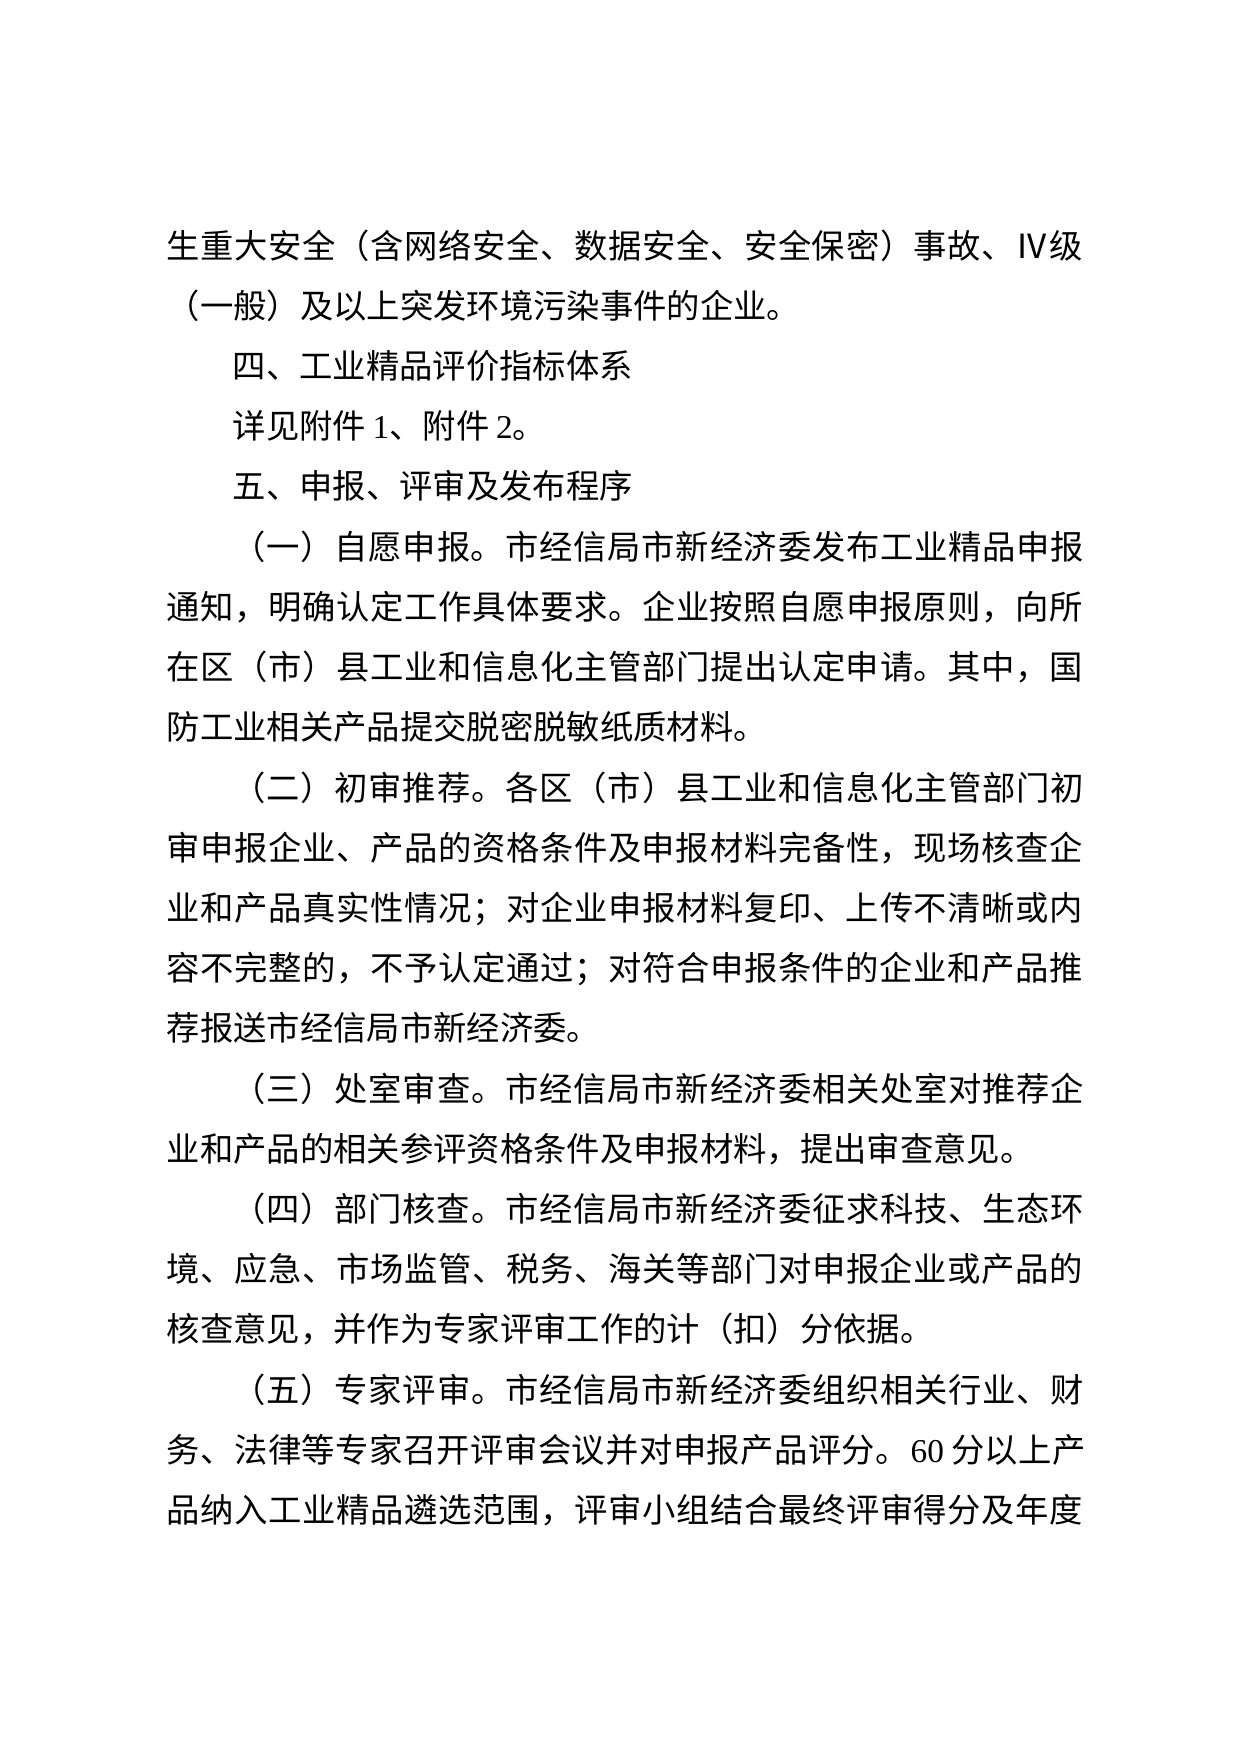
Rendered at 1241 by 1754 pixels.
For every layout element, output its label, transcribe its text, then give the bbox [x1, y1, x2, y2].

text （三）处室审查。市经信局市新经济委相关处室对推荐企业和产品的相关参评资格条件及申报材料，提出审查意见。 [167, 1062, 1085, 1171]
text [167, 219, 1085, 328]
text （四）部门核查。市经信局市新经济委征求科技、生态环境、应急、市场监管、税务、海关等部门对申报企业或产品的核查意见，并作为专家评审工作的计（扣）分依据。 [167, 1183, 1085, 1351]
text （二）初审推荐。各区（市）县工业和信息化主管部门初审申报企业、产品的资格条件及申报材料完备性，现场核查企业和产品真实性情况；对企业申报材料复印、上传不清晰或内容不完整的，不予认定通过；对符合申报条件的企业和产品推荐报送市经信局市新经济委。 [167, 761, 1085, 1050]
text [167, 1363, 1085, 1532]
text （一）自愿申报。市经信局市新经济委发布工业精品申报通知，明确认定工作具体要求。企业按照自愿申报原则，向所在区（市）县工业和信息化主管部门提出认定申请。其中，国防工业相关产品提交脱密脱敏纸质材料。 [167, 520, 1085, 749]
text 四、工业精品评价指标体系 [167, 340, 1085, 388]
text 五、申报、评审及发布程序 [167, 460, 1085, 508]
text 详见附件1、附件2。 [167, 400, 1085, 448]
